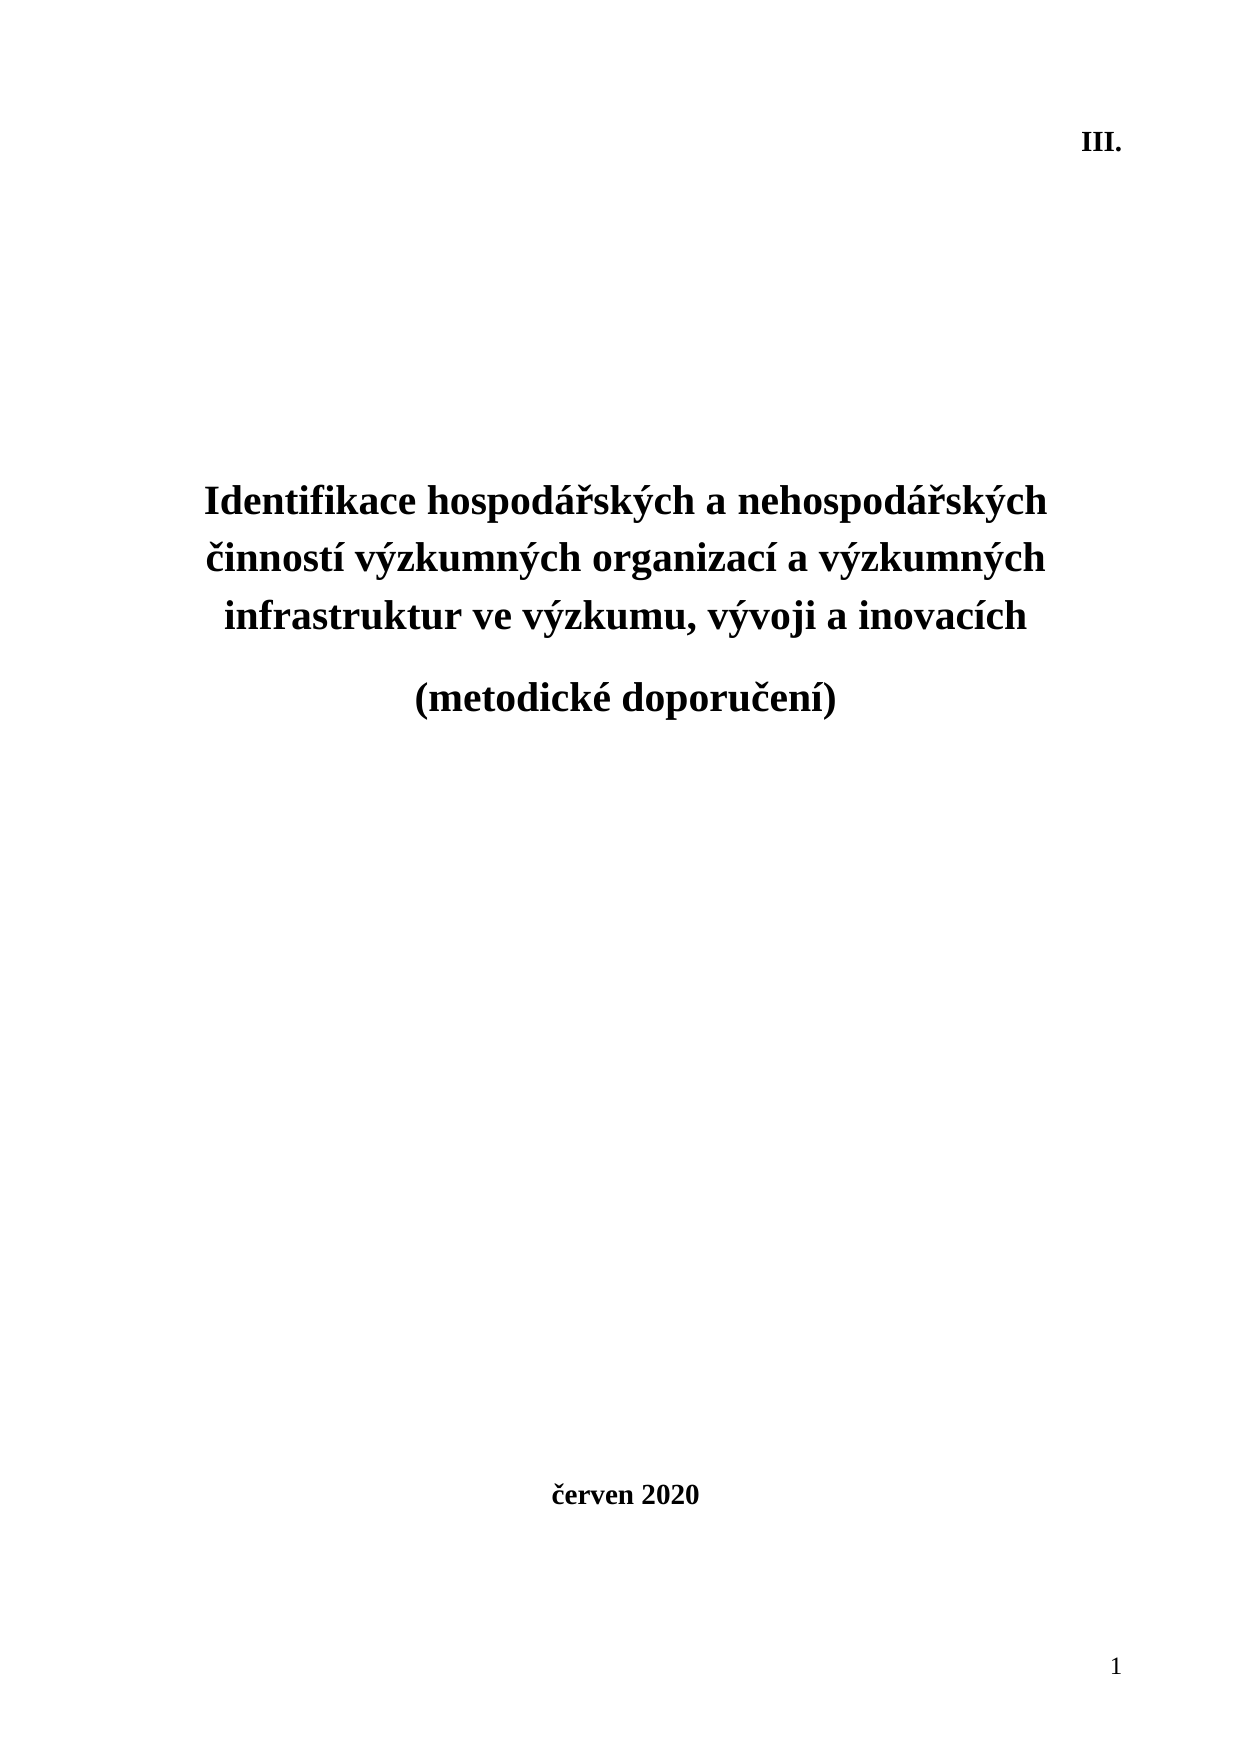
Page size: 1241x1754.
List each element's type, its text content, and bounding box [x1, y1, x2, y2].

text červen 2020 [129, 1477, 1122, 1511]
text (metodické doporučení) [129, 673, 1122, 721]
text III. [129, 124, 1122, 158]
text Identifikace hospodářských a nehospodářských činností výzkumných organizací a výzkumných infrastruktur ve výzkumu, vývoji a inovacích [129, 475, 1122, 638]
